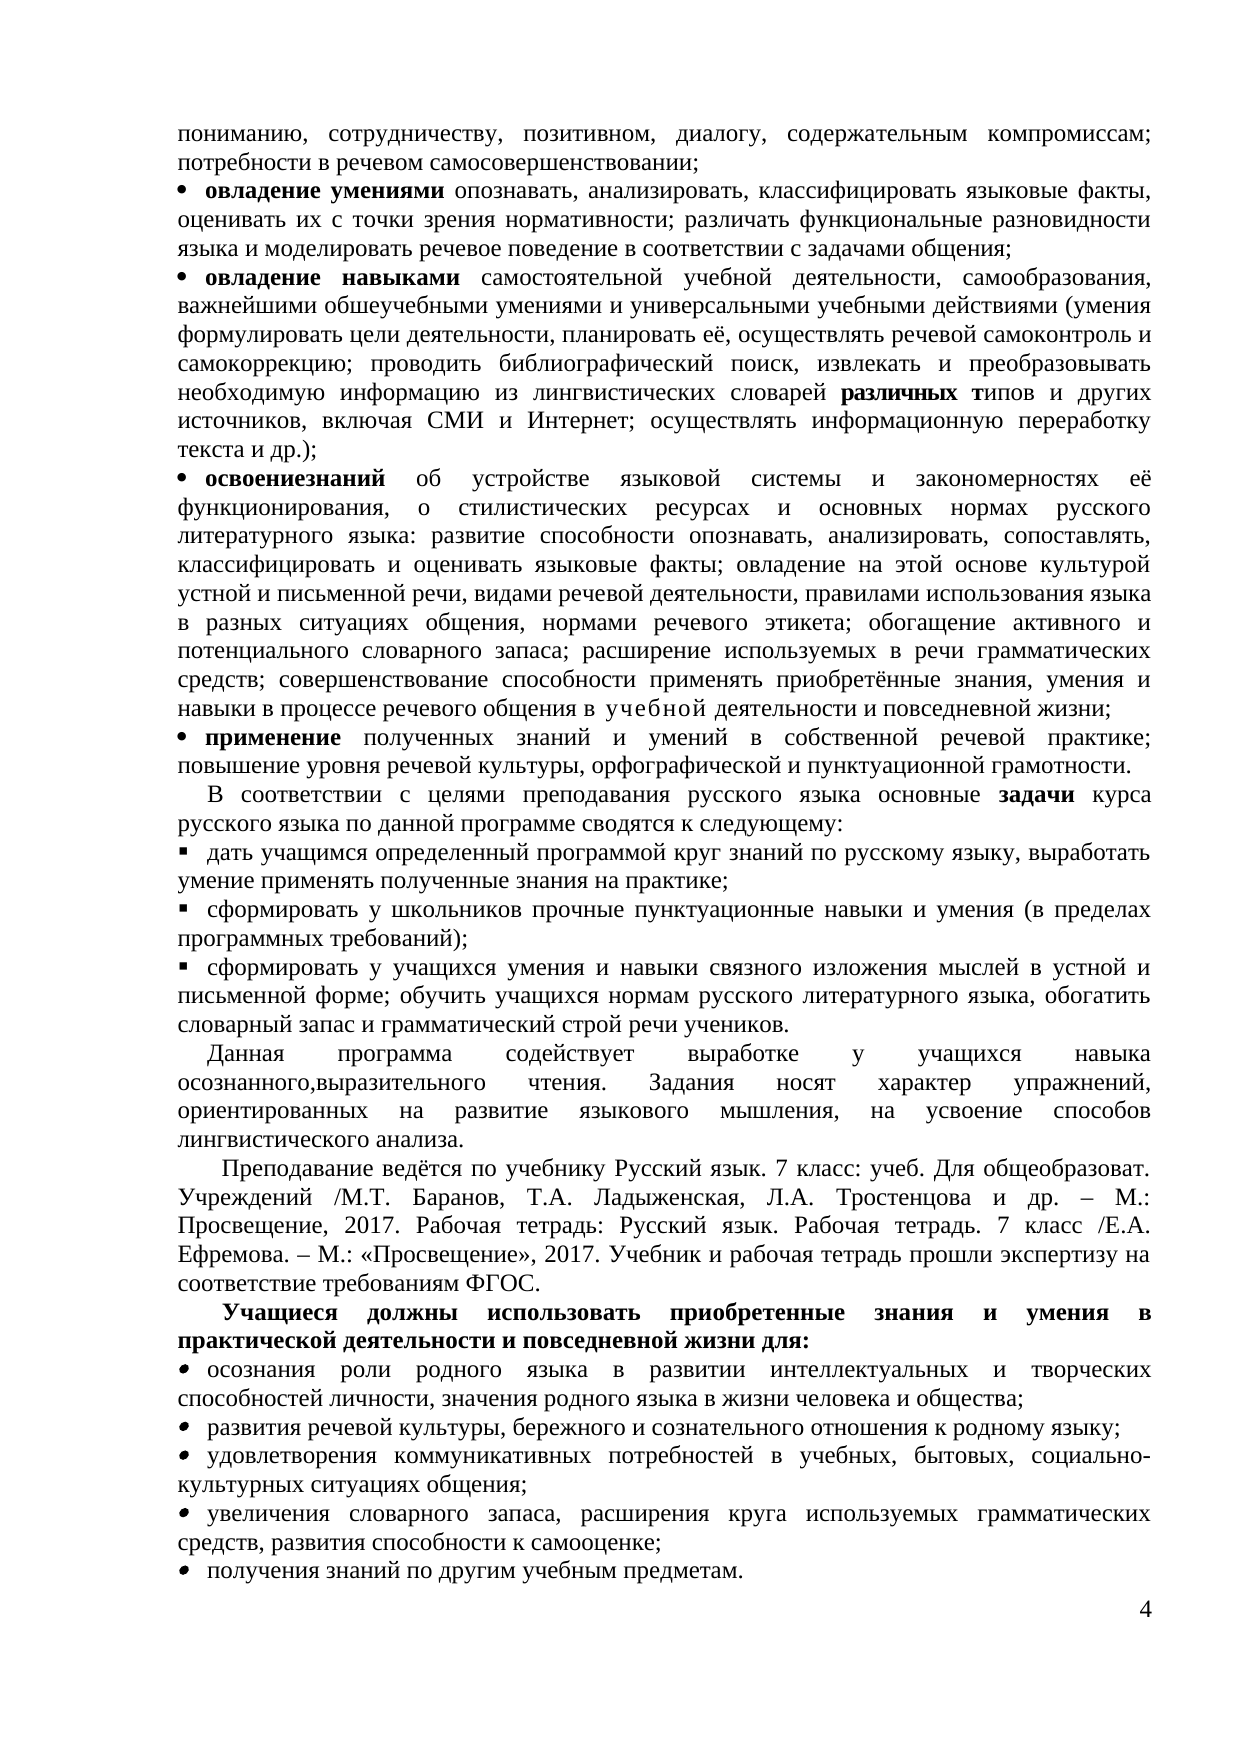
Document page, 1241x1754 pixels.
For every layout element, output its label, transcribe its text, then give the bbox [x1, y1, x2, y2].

text В соответствии с целями преподавания русского языка основные задачи курса русского языка по данной программе сводятся к следующему: [177, 779, 1152, 837]
list применение полученных знаний и умений в собственной речевой практике; повышение уровня речевой культуры, орфографической и пунктуационной грамотности. [177, 722, 1152, 779]
text Учащиеся должны использовать приобретенные знания и умения в практической деятельности и повседневной жизни для: [177, 1297, 1152, 1354]
list получения знаний по другим учебным предметам. [177, 1556, 1152, 1584]
list осознания роли родного языка в развитии интеллектуальных и творческих способностей личности, значения родного языка в жизни человека и общества; [177, 1354, 1152, 1412]
text Преподавание ведётся по учебнику Русский язык. 7 класс: учеб. Для общеобразоват. Учреждений /М.Т. Баранов, Т.А. Ладыженская, Л.А. Тростенцова и др. – М.: Просвещение, 2017. Рабочая тетрадь: Русский язык. Рабочая тетрадь. 7 класс /Е.А. Ефремова. – М.: «Просвещение», 2017. Учебник и рабочая тетрадь прошли экспертизу на соответствие требованиям ФГОС. [177, 1153, 1152, 1297]
list увеличения словарного запаса, расширения круга используемых грамматических средств, развития способности к самооценке; [177, 1498, 1152, 1556]
text Данная программа содействует выработке у учащихся навыка осознанного,выразительного чтения. Задания носят характер упражнений, ориентированных на развитие языкового мышления, на усвоение способов лингвистического анализа. [177, 1038, 1152, 1153]
list развития речевой культуры, бережного и сознательного отношения к родному языку; [177, 1412, 1152, 1441]
list освоениезнаний об устройстве языковой системы и закономерностях её функционирования, о стилистических ресурсах и основных нормах русского литературного языка: развитие способности опознавать, анализировать, сопоставлять, классифицировать и оценивать языковые факты; овладение на этой основе культурой устной и письменной речи, видами речевой деятельности, правилами использования языка в разных ситуациях общения, нормами речевого этикета; обогащение активного и потенциального словарного запаса; расширение используемых в речи грамматических средств; совершенствование способности применять приобретённые знания, умения и навыки в процессе речевого общения в учебной деятельности и повседневной жизни; [177, 463, 1152, 722]
list овладение умениями опознавать, анализировать, классифицировать языковые факты, оценивать их с точки зрения нормативности; различать функциональные разновидности языка и моделировать речевое поведение в соответствии с задачами общения; [177, 176, 1152, 262]
list овладение навыками самостоятельной учебной деятельности, самообразования, важнейшими обшеучебными умениями и универсальными учебными действиями (умения формулировать цели деятельности, планировать её, осуществлять речевой самоконтроль и самокоррекцию; проводить библиографический поиск, извлекать и преобразовывать необходимую информацию из лингвистических словарей различных типов и других источников, включая СМИ и Интернет; осуществлять информационную переработку текста и др.); [177, 262, 1152, 463]
list дать учащимся определенный программой круг знаний по русскому языку, выработать умение применять полученные знания на практике; [177, 837, 1152, 894]
list сформировать у учащихся умения и навыки связного изложения мыслей в устной и письменной форме; обучить учащихся нормам русского литературного языка, обогатить словарный запас и грамматический строй речи учеников. [177, 952, 1152, 1038]
list удовлетворения коммуникативных потребностей в учебных, бытовых, социально-культурных ситуациях общения; [177, 1441, 1152, 1498]
list сформировать у школьников прочные пунктуационные навыки и умения (в пределах программных требований); [177, 894, 1152, 952]
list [177, 118, 1152, 176]
